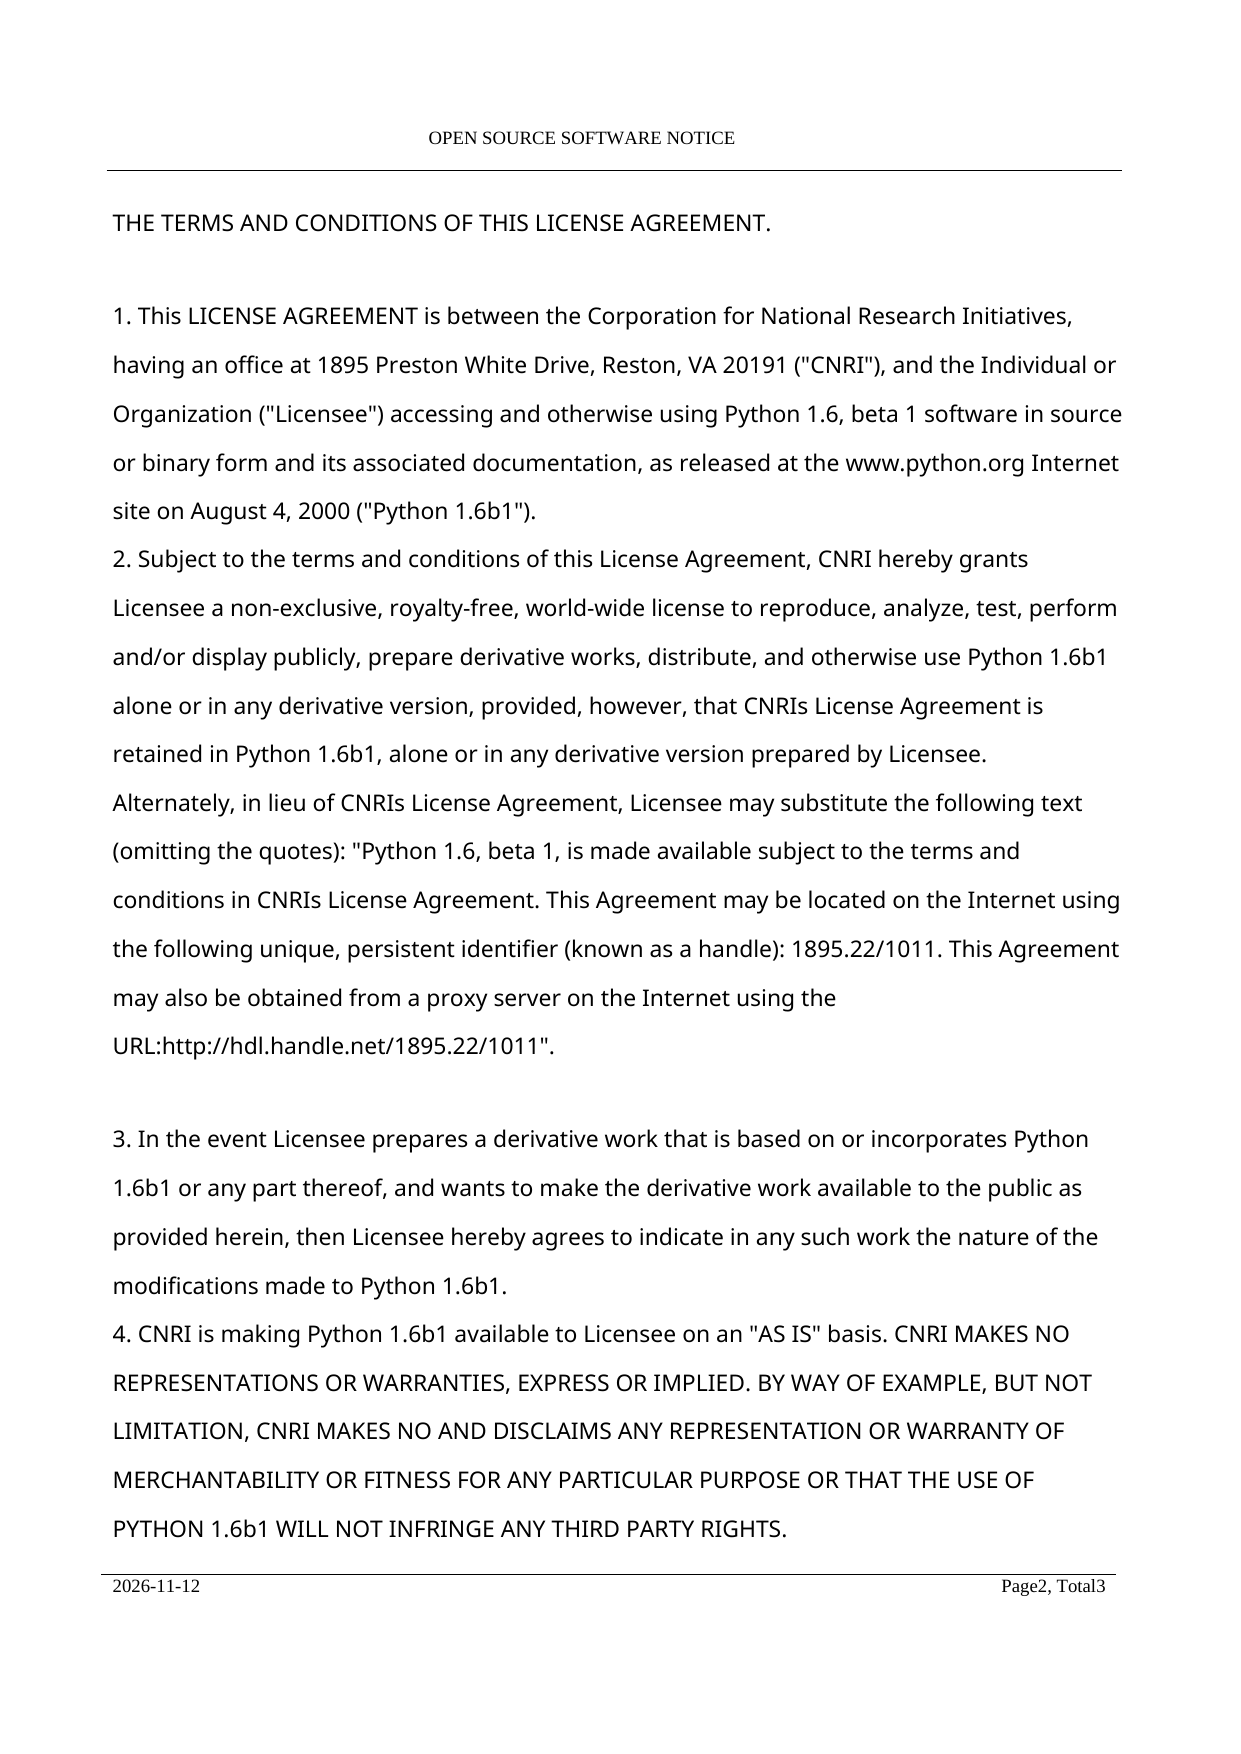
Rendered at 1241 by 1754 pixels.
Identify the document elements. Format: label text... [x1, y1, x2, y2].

text 4. CNRI is making Python 1.6b1 available to Licensee on an "AS IS" basis. CNRI MAKES NO REPRESENTATIONS OR WARRANTIES, EXPRESS OR IMPLIED. BY WAY OF EXAMPLE, BUT NOT LIMITATION, CNRI MAKES NO AND DISCLAIMS ANY REPRESENTATION OR WARRANTY OF MERCHANTABILITY OR FITNESS FOR ANY PARTICULAR PURPOSE OR THAT THE USE OF PYTHON 1.6b1 WILL NOT INFRINGE ANY THIRD PARTY RIGHTS. [112, 1317, 1128, 1545]
text 3. In the event Licensee prepares a derivative work that is based on or incorporates Python 1.6b1 or any part thereof, and wants to make the derivative work available to the public as provided herein, then Licensee hereby agrees to indicate in any such work the nature of the modifications made to Python 1.6b1. [112, 1123, 1128, 1302]
text 1. This LICENSE AGREEMENT is between the Corporation for National Research Initiatives, having an office at 1895 Preston White Drive, Reston, VA 20191 ("CNRI"), and the Individual or Organization ("Licensee") accessing and otherwise using Python 1.6, beta 1 software in source or binary form and its associated documentation, as released at the www.python.org Internet site on August 4, 2000 ("Python 1.6b1"). [112, 299, 1128, 527]
text 2. Subject to the terms and conditions of this License Agreement, CNRI hereby grants Licensee a non-exclusive, royalty-free, world-wide license to reproduce, analyze, test, perform and/or display publicly, prepare derivative works, distribute, and otherwise use Python 1.6b1 alone or in any derivative version, provided, however, that CNRIs License Agreement is retained in Python 1.6b1, alone or in any derivative version prepared by Licensee. [112, 543, 1128, 770]
text Alternately, in lieu of CNRIs License Agreement, Licensee may substitute the following text (omitting the quotes): "Python 1.6, beta 1, is made available subject to the terms and conditions in CNRIs License Agreement. This Agreement may be located on the Internet using the following unique, persistent identifier (known as a handle): 1895.22/1011. This Agreement may also be obtained from a proxy server on the Internet using the URL:http://hdl.handle.net/1895.22/1011". [112, 786, 1128, 1062]
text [112, 206, 1128, 239]
